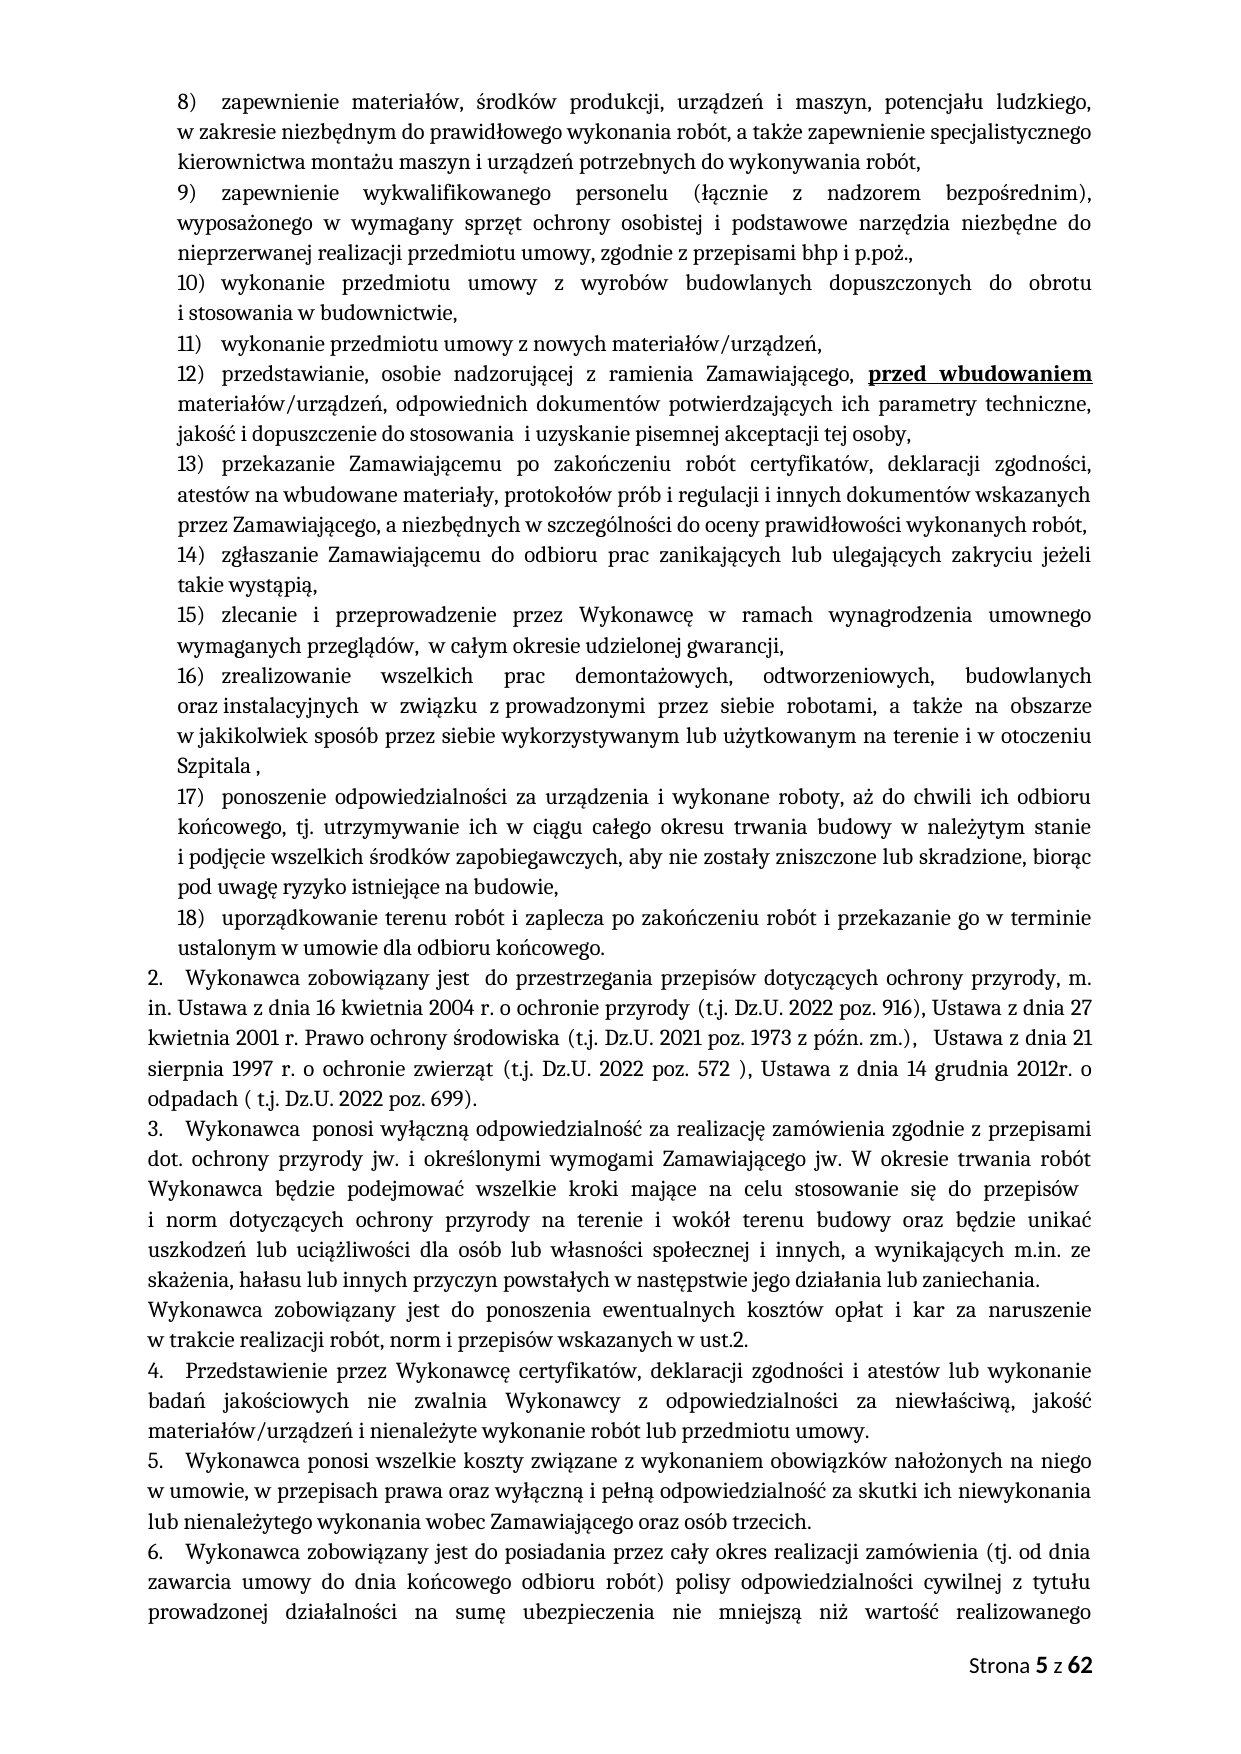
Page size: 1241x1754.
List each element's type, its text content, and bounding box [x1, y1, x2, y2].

text Wykonawca zobowiązany jest do ponoszenia ewentualnych kosztów opłat i kar za naruszenie w trakcie realizacji robót, norm i przepisów wskazanych w ust.2. [148, 1297, 1093, 1353]
list Wykonawca ponosi wszelkie koszty związane z wykonaniem obowiązków nałożonych na niego w umowie, w przepisach prawa oraz wyłączną i pełną odpowiedzialność za skutki ich niewykonania lub nienależytego wykonania wobec Zamawiającego oraz osób trzecich. [148, 1448, 1093, 1535]
list Wykonawca ponosi wyłączną odpowiedzialność za realizację zamówienia zgodnie z przepisami dot. ochrony przyrody jw. i określonymi wymogami Zamawiającego jw. W okresie trwania robót Wykonawca będzie podejmować wszelkie kroki mające na celu stosowanie się do przepisów i norm dotyczących ochrony przyrody na terenie i wokół terenu budowy oraz będzie unikać uszkodzeń lub uciążliwości dla osób lub własności społecznej i innych, a wynikających m.in. ze skażenia, hałasu lub innych przyczyn powstałych w następstwie jego działania lub zaniechania. [148, 1116, 1093, 1293]
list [148, 1539, 1093, 1625]
list zlecanie i przeprowadzenie przez Wykonawcę w ramach wynagrodzenia umownego wymaganych przeglądów, w całym okresie udzielonej gwarancji, [177, 602, 1093, 659]
list uporządkowanie terenu robót i zaplecza po zakończeniu robót i przekazanie go w terminie ustalonym w umowie dla odbioru końcowego. [177, 904, 1093, 961]
list zapewnienie wykwalifikowanego personelu (łącznie z nadzorem bezpośrednim), wyposażonego w wymagany sprzęt ochrony osobistej i podstawowe narzędzia niezbędne do nieprzerwanej realizacji przedmiotu umowy, zgodnie z przepisami bhp i p.poż., [177, 179, 1093, 266]
list ponoszenie odpowiedzialności za urządzenia i wykonane roboty, aż do chwili ich odbioru końcowego, tj. utrzymywanie ich w ciągu całego okresu trwania budowy w należytym stanie i podjęcie wszelkich środków zapobiegawczych, aby nie zostały zniszczone lub skradzione, biorąc pod uwagę ryzyko istniejące na budowie, [177, 783, 1093, 900]
list wykonanie przedmiotu umowy z nowych materiałów/urządzeń, [177, 330, 1093, 357]
list zapewnienie materiałów, środków produkcji, urządzeń i maszyn, potencjału ludzkiego, w zakresie niezbędnym do prawidłowego wykonania robót, a także zapewnienie specjalistycznego kierownictwa montażu maszyn i urządzeń potrzebnych do wykonywania robót, [177, 89, 1093, 175]
list zrealizowanie wszelkich prac demontażowych, odtworzeniowych, budowlanych oraz instalacyjnych w związku z prowadzonymi przez siebie robotami, a także na obszarze w jakikolwiek sposób przez siebie wykorzystywanym lub użytkowanym na terenie i w otoczeniu Szpitala , [177, 663, 1093, 779]
list wykonanie przedmiotu umowy z wyrobów budowlanych dopuszczonych do obrotu i stosowania w budownictwie, [177, 270, 1093, 326]
list zgłaszanie Zamawiającemu do odbioru prac zanikających lub ulegających zakryciu jeżeli takie wystąpią, [177, 542, 1093, 598]
list przekazanie Zamawiającemu po zakończeniu robót certyfikatów, deklaracji zgodności, atestów na wbudowane materiały, protokołów prób i regulacji i innych dokumentów wskazanych przez Zamawiającego, a niezbędnych w szczególności do oceny prawidłowości wykonanych robót, [177, 451, 1093, 538]
list Przedstawienie przez Wykonawcę certyfikatów, deklaracji zgodności i atestów lub wykonanie badań jakościowych nie zwalnia Wykonawcy z odpowiedzialności za niewłaściwą, jakość materiałów/urządzeń i nienależyte wykonanie robót lub przedmiotu umowy. [148, 1357, 1093, 1444]
list przedstawianie, osobie nadzorującej z ramienia Zamawiającego, przed wbudowaniem materiałów/urządzeń, odpowiednich dokumentów potwierdzających ich parametry techniczne, jakość i dopuszczenie do stosowania i uzyskanie pisemnej akceptacji tej osoby, [177, 361, 1093, 447]
list Wykonawca zobowiązany jest do przestrzegania przepisów dotyczących ochrony przyrody, m. in. Ustawa z dnia 16 kwietnia 2004 r. o ochronie przyrody (t.j. Dz.U. 2022 poz. 916), Ustawa z dnia 27 kwietnia 2001 r. Prawo ochrony środowiska (t.j. Dz.U. 2021 poz. 1973 z późn. zm.), Ustawa z dnia 21 sierpnia 1997 r. o ochronie zwierząt (t.j. Dz.U. 2022 poz. 572 ), Ustawa z dnia 14 grudnia 2012r. o odpadach ( t.j. Dz.U. 2022 poz. 699). [148, 965, 1093, 1112]
